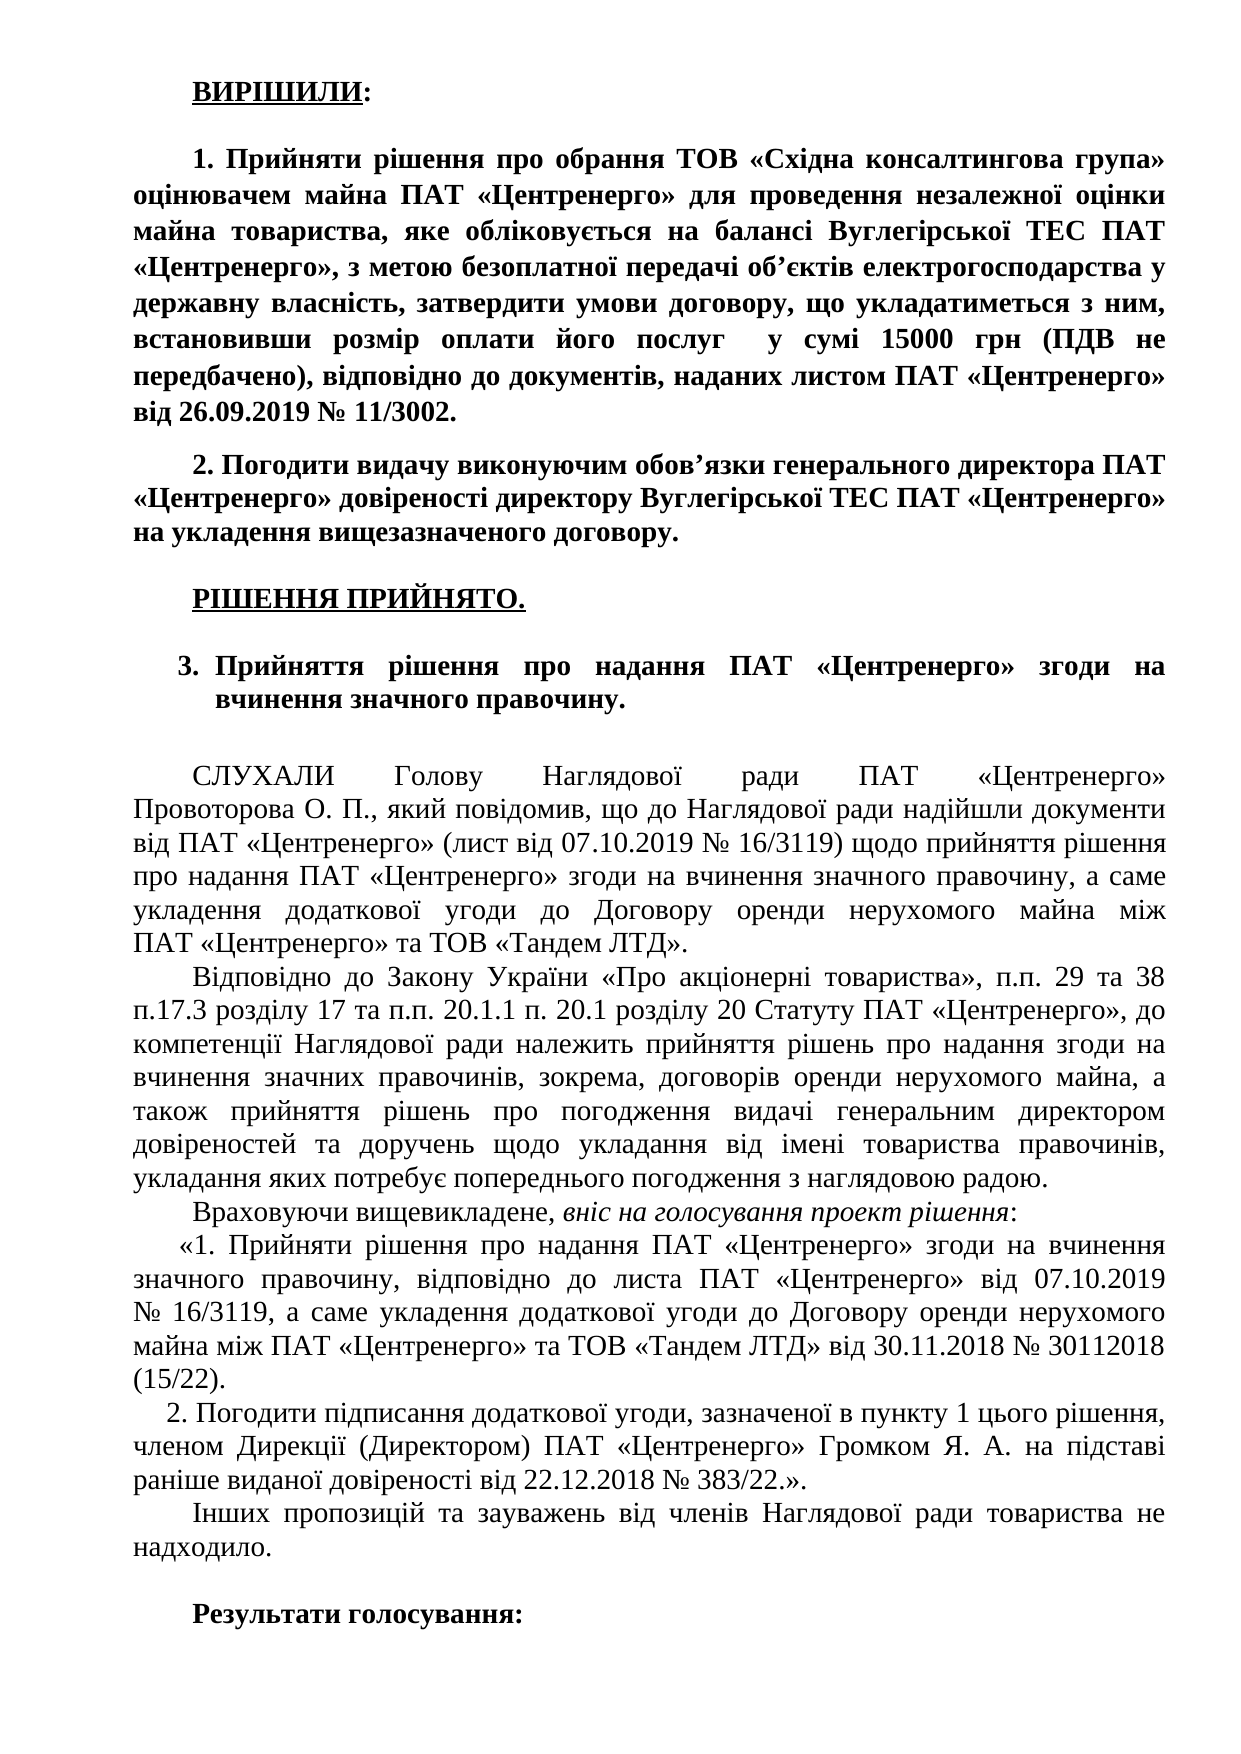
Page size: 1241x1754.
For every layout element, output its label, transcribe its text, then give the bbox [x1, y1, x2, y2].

text 2. Погодити видачу виконуючим обов’язки генерального директора ПАТ «Центренерго» довіреності директору Вуглегірської ТЕС ПАТ «Центренерго» на укладення вищезазначеного договору. [133, 447, 1167, 547]
text СЛУХАЛИ Голову Наглядової ради ПАТ «Центренерго» Провоторова О. П., який повідомив, що до Наглядової ради надійшли документи від ПАТ «Центренерго» (лист від 07.10.2019 № 16/3119) щодо прийняття рішення про надання ПАТ «Центренерго» згоди на вчинення значного правочину, а саме укладення додаткової угоди до Договору оренди нерухомого майна між ПАТ «Центренерго» та ТОВ «Тандем ЛТД». [133, 758, 1167, 959]
text «1. Прийняти рішення про надання ПАТ «Центренерго» згоди на вчинення значного правочину, відповідно до листа ПАТ «Центренерго» від 07.10.2019 № 16/3119, а саме укладення додаткової угоди до Договору оренди нерухомого майна між ПАТ «Центренерго» та ТОВ «Тандем ЛТД» від 30.11.2018 № 30112018 (15/22). [133, 1227, 1167, 1395]
list Прийняття рішення про надання ПАТ «Центренерго» згоди на вчинення значного правочину. [177, 648, 1167, 715]
text ВИРІШИЛИ: [133, 74, 1167, 107]
text РІШЕННЯ ПРИЙНЯТО. [133, 581, 1167, 614]
text 1. Прийняти рішення про обрання ТОВ «Східна консалтингова група» оцінювачем майна ПАТ «Центренерго» для проведення незалежної оцінки майна товариства, яке обліковується на балансі Вуглегірської ТЕС ПАТ «Центренерго», з метою безоплатної передачі об’єктів електрогосподарства у державну власність, затвердити умови договору, що укладатиметься з ним, встановивши розмір оплати його послуг у сумі 15000 грн (ПДВ не передбачено), відповідно до документів, наданих листом ПАТ «Центренерго» від 26.09.2019 № 11/3002. [133, 141, 1167, 427]
text Відповідно до Закону України «Про акціонерні товариства», п.п. 29 та 38 п.17.3 розділу 17 та п.п. 20.1.1 п. 20.1 розділу 20 Статуту ПАТ «Центренерго», до компетенції Наглядової ради належить прийняття рішень про надання згоди на вчинення значних правочинів, зокрема, договорів оренди нерухомого майна, а також прийняття рішень про погодження видачі генеральним директором довіреностей та доручень щодо укладання від імені товариства правочинів, укладання яких потребує попереднього погодження з наглядовою радою. [133, 959, 1167, 1194]
text Інших пропозицій та зауважень від членів Наглядової ради товариства не надходило. [133, 1496, 1167, 1563]
text Враховуючи вищевикладене, вніс на голосування проект рішення: [133, 1194, 1167, 1227]
text 2. Погодити підписання додаткової угоди, зазначеної в пункту 1 цього рішення, членом Дирекції (Директором) ПАТ «Центренерго» Громком Я. А. на підставі раніше виданої довіреності від 22.12.2018 № 383/22.». [133, 1395, 1167, 1496]
text Результати голосування: [133, 1596, 1167, 1630]
